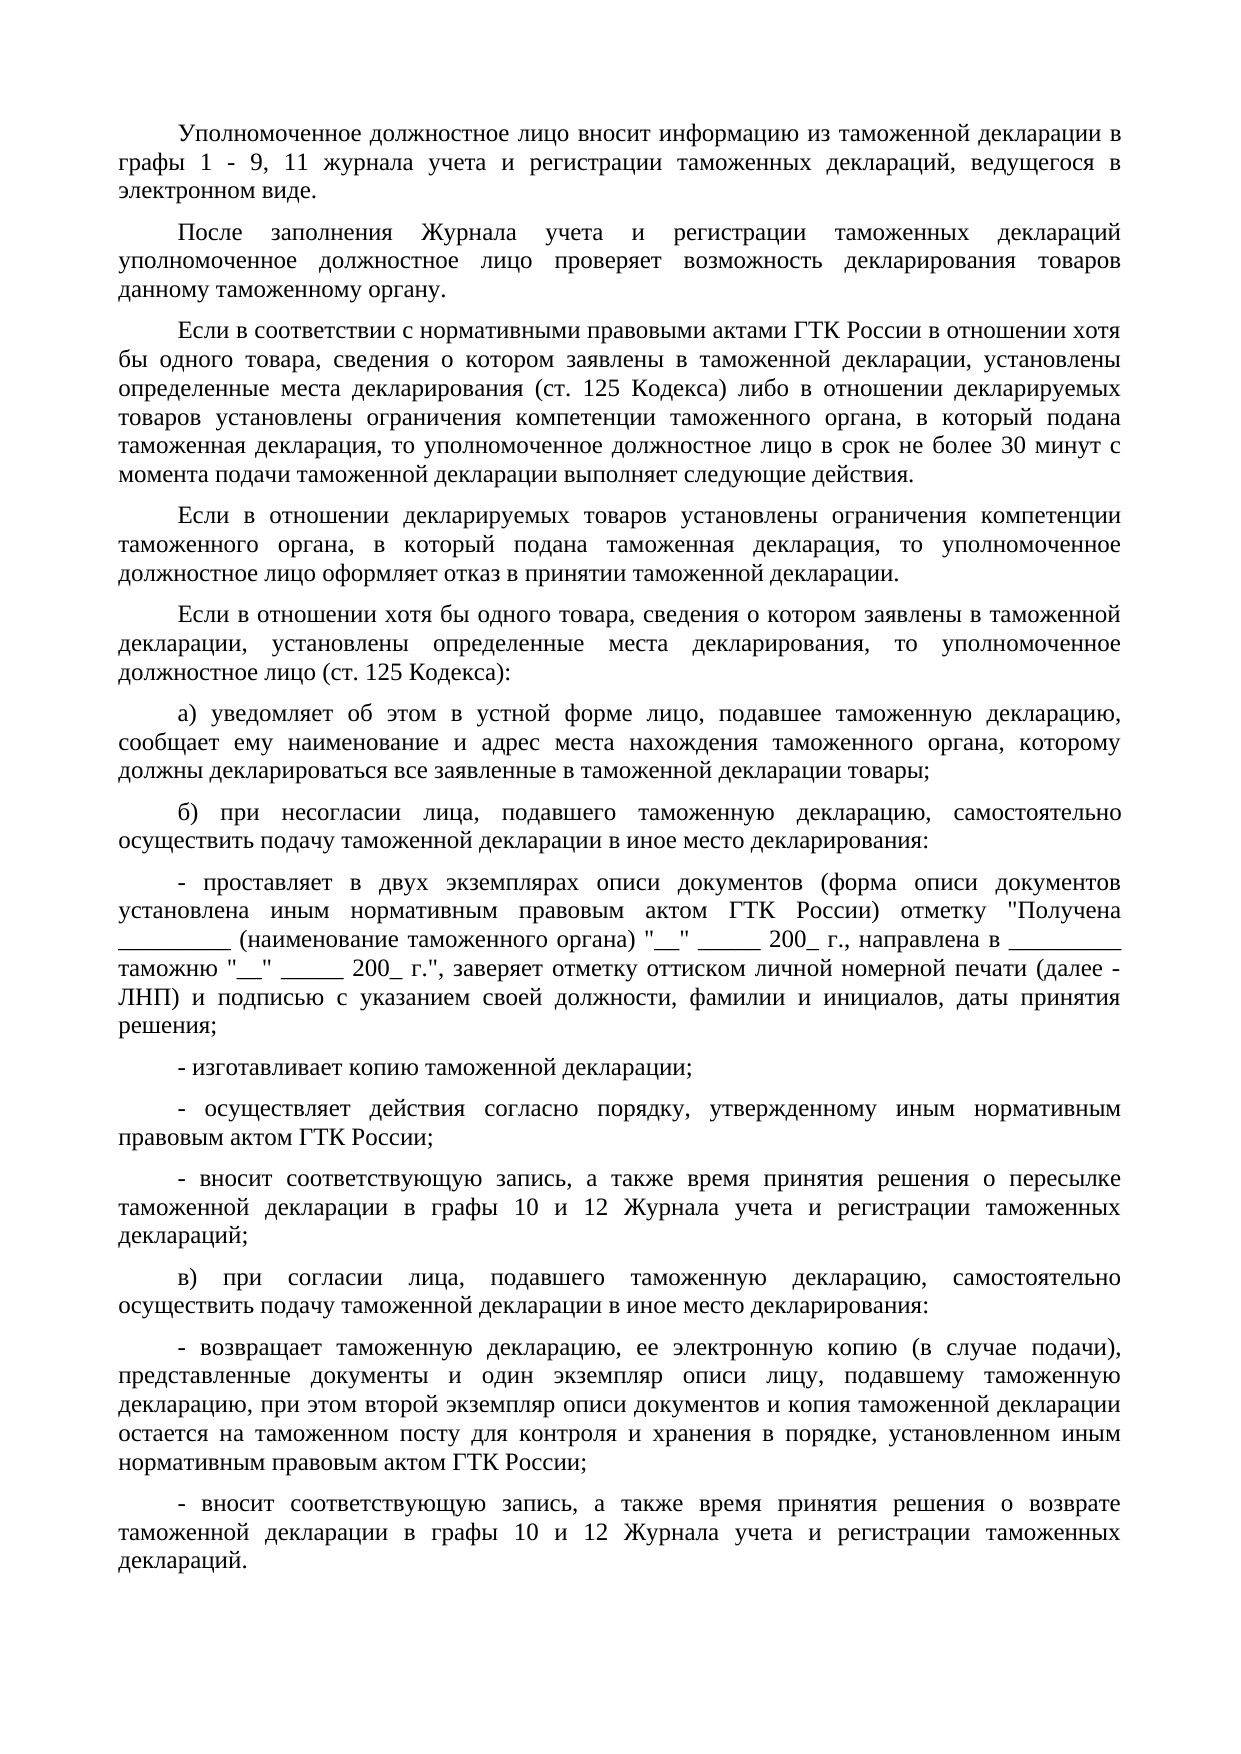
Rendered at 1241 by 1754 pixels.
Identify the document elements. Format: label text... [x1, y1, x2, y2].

text Если в отношении декларируемых товаров установлены ограничения компетенции таможенного органа, в который подана таможенная декларация, то уполномоченное должностное лицо оформляет отказ в принятии таможенной декларации. [118, 501, 1122, 587]
text - изготавливает копию таможенной декларации; [118, 1052, 1122, 1081]
text - вносит соответствующую запись, а также время принятия решения о пересылке таможенной декларации в графы 10 и 12 Журнала учета и регистрации таможенных деклараций; [118, 1163, 1122, 1249]
text Уполномоченное должностное лицо вносит информацию из таможенной декларации в графы 1 - 9, 11 журнала учета и регистрации таможенных деклараций, ведущегося в электронном виде. [118, 118, 1122, 204]
text После заполнения Журнала учета и регистрации таможенных деклараций уполномоченное должностное лицо проверяет возможность декларирования товаров данному таможенному органу. [118, 217, 1122, 303]
text Если в отношении хотя бы одного товара, сведения о котором заявлены в таможенной декларации, установлены определенные места декларирования, то уполномоченное должностное лицо (ст. 125 Кодекса): [118, 599, 1122, 686]
text Если в соответствии с нормативными правовыми актами ГТК России в отношении хотя бы одного товара, сведения о котором заявлены в таможенной декларации, установлены определенные места декларирования (ст. 125 Кодекса) либо в отношении декларируемых товаров установлены ограничения компетенции таможенного органа, в который подана таможенная декларация, то уполномоченное должностное лицо в срок не более 30 минут с момента подачи таможенной декларации выполняет следующие действия. [118, 316, 1122, 488]
text б) при несогласии лица, подавшего таможенную декларацию, самостоятельно осуществить подачу таможенной декларации в иное место декларирования: [118, 797, 1122, 854]
text - осуществляет действия согласно порядку, утвержденному иным нормативным правовым актом ГТК России; [118, 1093, 1122, 1151]
text - вносит соответствующую запись, а также время принятия решения о возврате таможенной декларации в графы 10 и 12 Журнала учета и регистрации таможенных деклараций. [118, 1488, 1122, 1574]
text - возвращает таможенную декларацию, ее электронную копию (в случае подачи), представленные документы и один экземпляр описи лицу, подавшему таможенную декларацию, при этом второй экземпляр описи документов и копия таможенной декларации остается на таможенном посту для контроля и хранения в порядке, установленном иным нормативным правовым актом ГТК России; [118, 1332, 1122, 1476]
text в) при согласии лица, подавшего таможенную декларацию, самостоятельно осуществить подачу таможенной декларации в иное место декларирования: [118, 1262, 1122, 1319]
text - проставляет в двух экземплярах описи документов (форма описи документов установлена иным нормативным правовым актом ГТК России) отметку "Получена _________ (наименование таможенного органа) "__" _____ 200_ г., направлена в _________ таможню "__" _____ 200_ г.", заверяет отметку оттиском личной номерной печати (далее - ЛНП) и подписью с указанием своей должности, фамилии и инициалов, даты принятия решения; [118, 867, 1122, 1039]
text а) уведомляет об этом в устной форме лицо, подавшее таможенную декларацию, сообщает ему наименование и адрес места нахождения таможенного органа, которому должны декларироваться все заявленные в таможенной декларации товары; [118, 698, 1122, 784]
